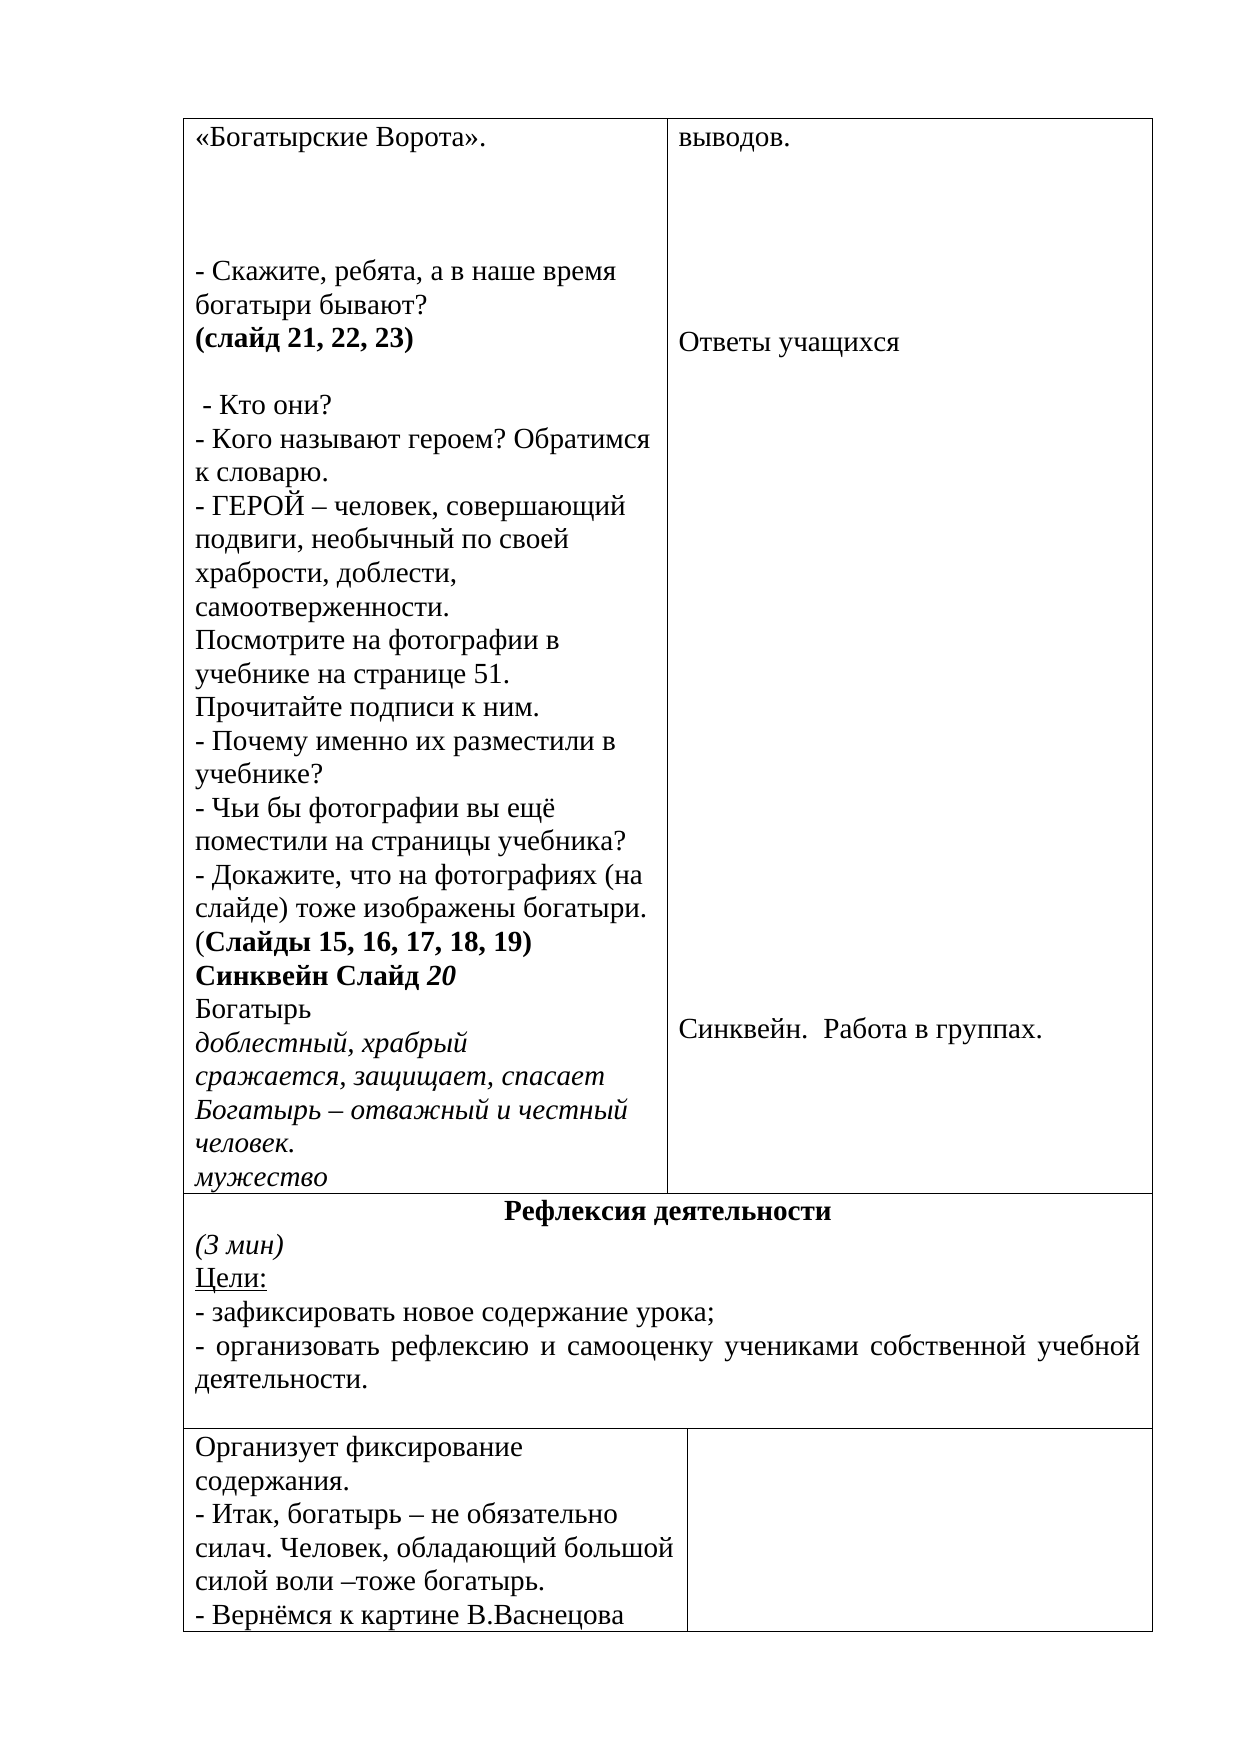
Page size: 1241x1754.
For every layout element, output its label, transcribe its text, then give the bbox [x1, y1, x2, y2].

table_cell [688, 1429, 1152, 1631]
table_cell Рефлексия деятельности (3 мин) Цели: - зафиксировать новое содержание урока; - организовать рефлексию и самооценку учениками собственной учебной деятельности. [184, 1194, 1152, 1428]
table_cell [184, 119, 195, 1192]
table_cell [184, 1429, 687, 1631]
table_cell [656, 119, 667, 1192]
